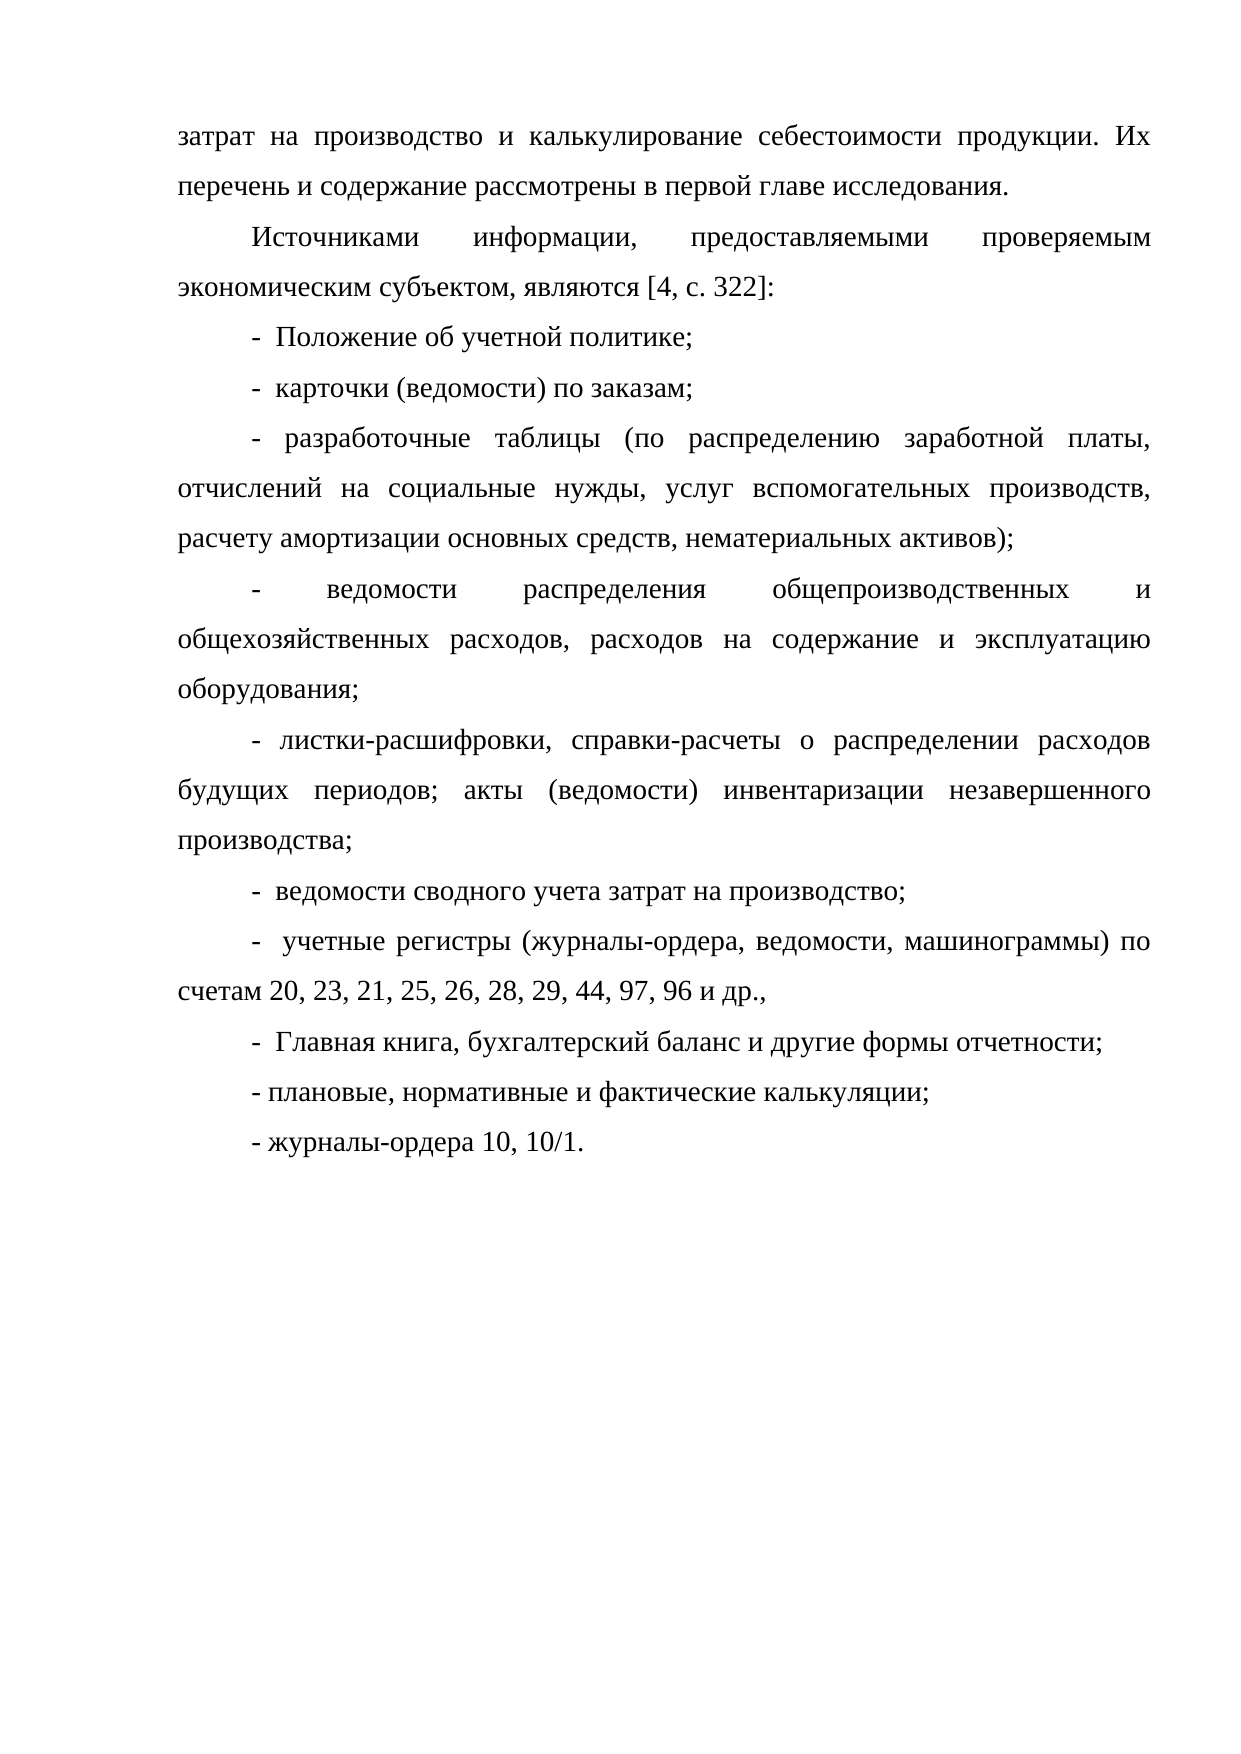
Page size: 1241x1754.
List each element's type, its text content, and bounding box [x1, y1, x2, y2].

text - плановые, нормативные и фактические калькуляции; [177, 1074, 1152, 1108]
text - Положение об учетной политике; [177, 319, 1152, 353]
text Источниками информации, предоставляемыми проверяемым экономическим субъектом, являются [4, с. 322]: [177, 219, 1152, 303]
text - Главная книга, бухгалтерский баланс и другие формы отчетности; [177, 1024, 1152, 1057]
text - ведомости распределения общепроизводственных и общехозяйственных расходов, расходов на содержание и эксплуатацию оборудования; [177, 571, 1152, 705]
text - разработочные таблицы (по распределению заработной платы, отчислений на социальные нужды, услуг вспомогательных производств, расчету амортизации основных средств, нематериальных активов); [177, 420, 1152, 554]
text - листки-расшифровки, справки-расчеты о распределении расходов будущих периодов; акты (ведомости) инвентаризации незавершенного производства; [177, 722, 1152, 856]
text - ведомости сводного учета затрат на производство; [177, 873, 1152, 906]
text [177, 118, 1152, 202]
text - журналы-ордера 10, 10/1. [177, 1124, 1152, 1158]
text - карточки (ведомости) по заказам; [177, 370, 1152, 403]
text - учетные регистры (журналы-ордера, ведомости, машинограммы) по счетам 20, 23, 21, 25, 26, 28, 29, 44, 97, 96 и др., [177, 923, 1152, 1007]
